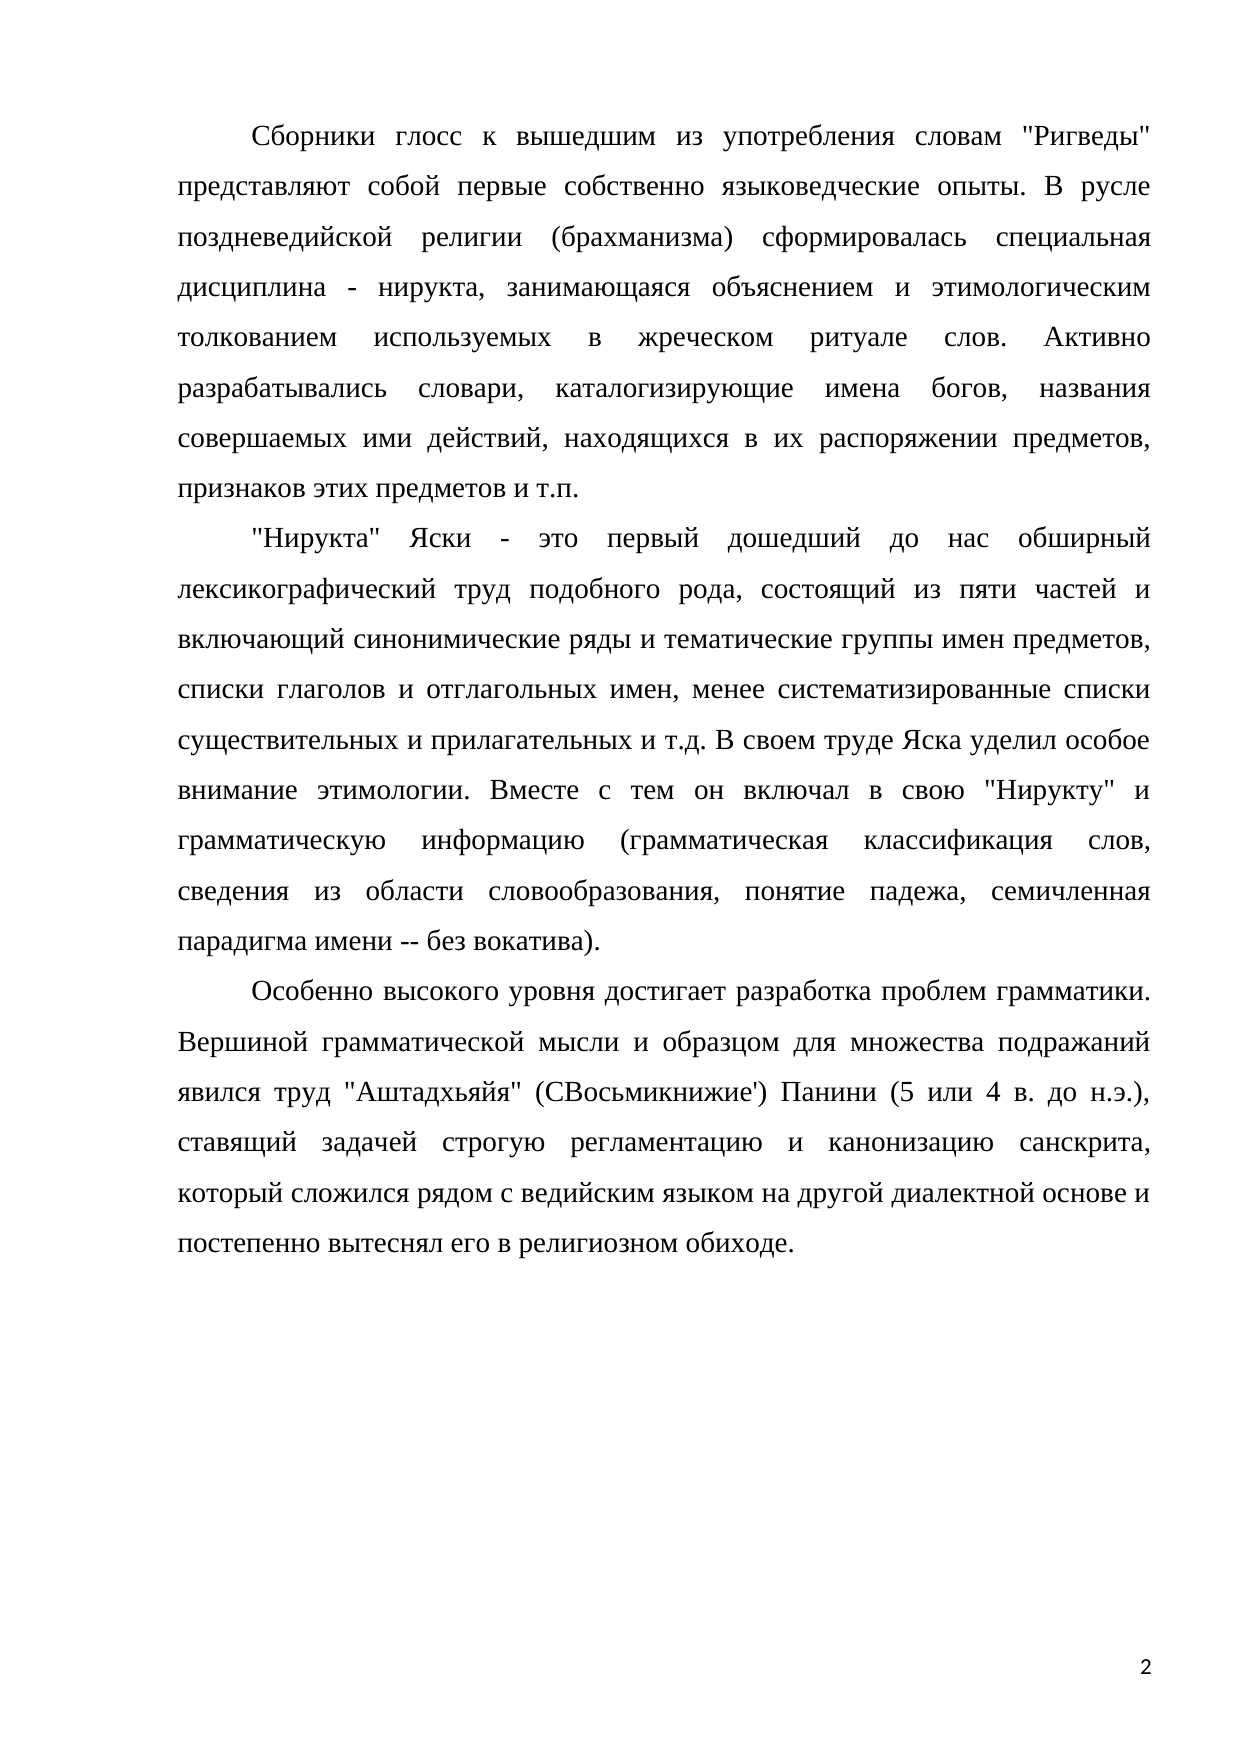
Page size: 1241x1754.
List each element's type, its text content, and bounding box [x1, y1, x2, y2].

text Сборники глосс к вышедшим из употребления словам "Ригведы" представляют собой первые собственно языковедческие опыты. В русле поздневедийской религии (брахманизма) сформировалась специальная дисциплина - нирукта, занимающаяся объяснением и этимологическим толкованием используемых в жреческом ритуале слов. Активно разрабатывались словари, каталогизирующие имена богов, названия совершаемых ими действий, находящихся в их распоряжении предметов, признаков этих предметов и т.п. [177, 118, 1152, 504]
text Особенно высокого уровня достигает разработка проблем грамматики. Вершиной грамматической мысли и образцом для множества подражаний явился труд "Аштадхьяйя" (СВосьмикнижие') Панини (5 или 4 в. до н.э.), ставящий задачей строгую регламентацию и канонизацию санскрита, который сложился рядом с ведийским языком на другой диалектной основе и постепенно вытеснял его в религиозном обиходе. [177, 973, 1152, 1258]
text "Нирукта" Яски - это первый дошедший до нас обширный лексикографический труд подобного рода, состоящий из пяти частей и включающий синонимические ряды и тематические группы имен предметов, списки глаголов и отглагольных имен, менее систематизированные списки существительных и прилагательных и т.д. В своем труде Яска уделил особое внимание этимологии. Вместе с тем он включал в свою "Нирукту" и грамматическую информацию (грамматическая классификация слов, сведения из области словообразования, понятие падежа, семичленная парадигма имени -- без вокатива). [177, 521, 1152, 957]
